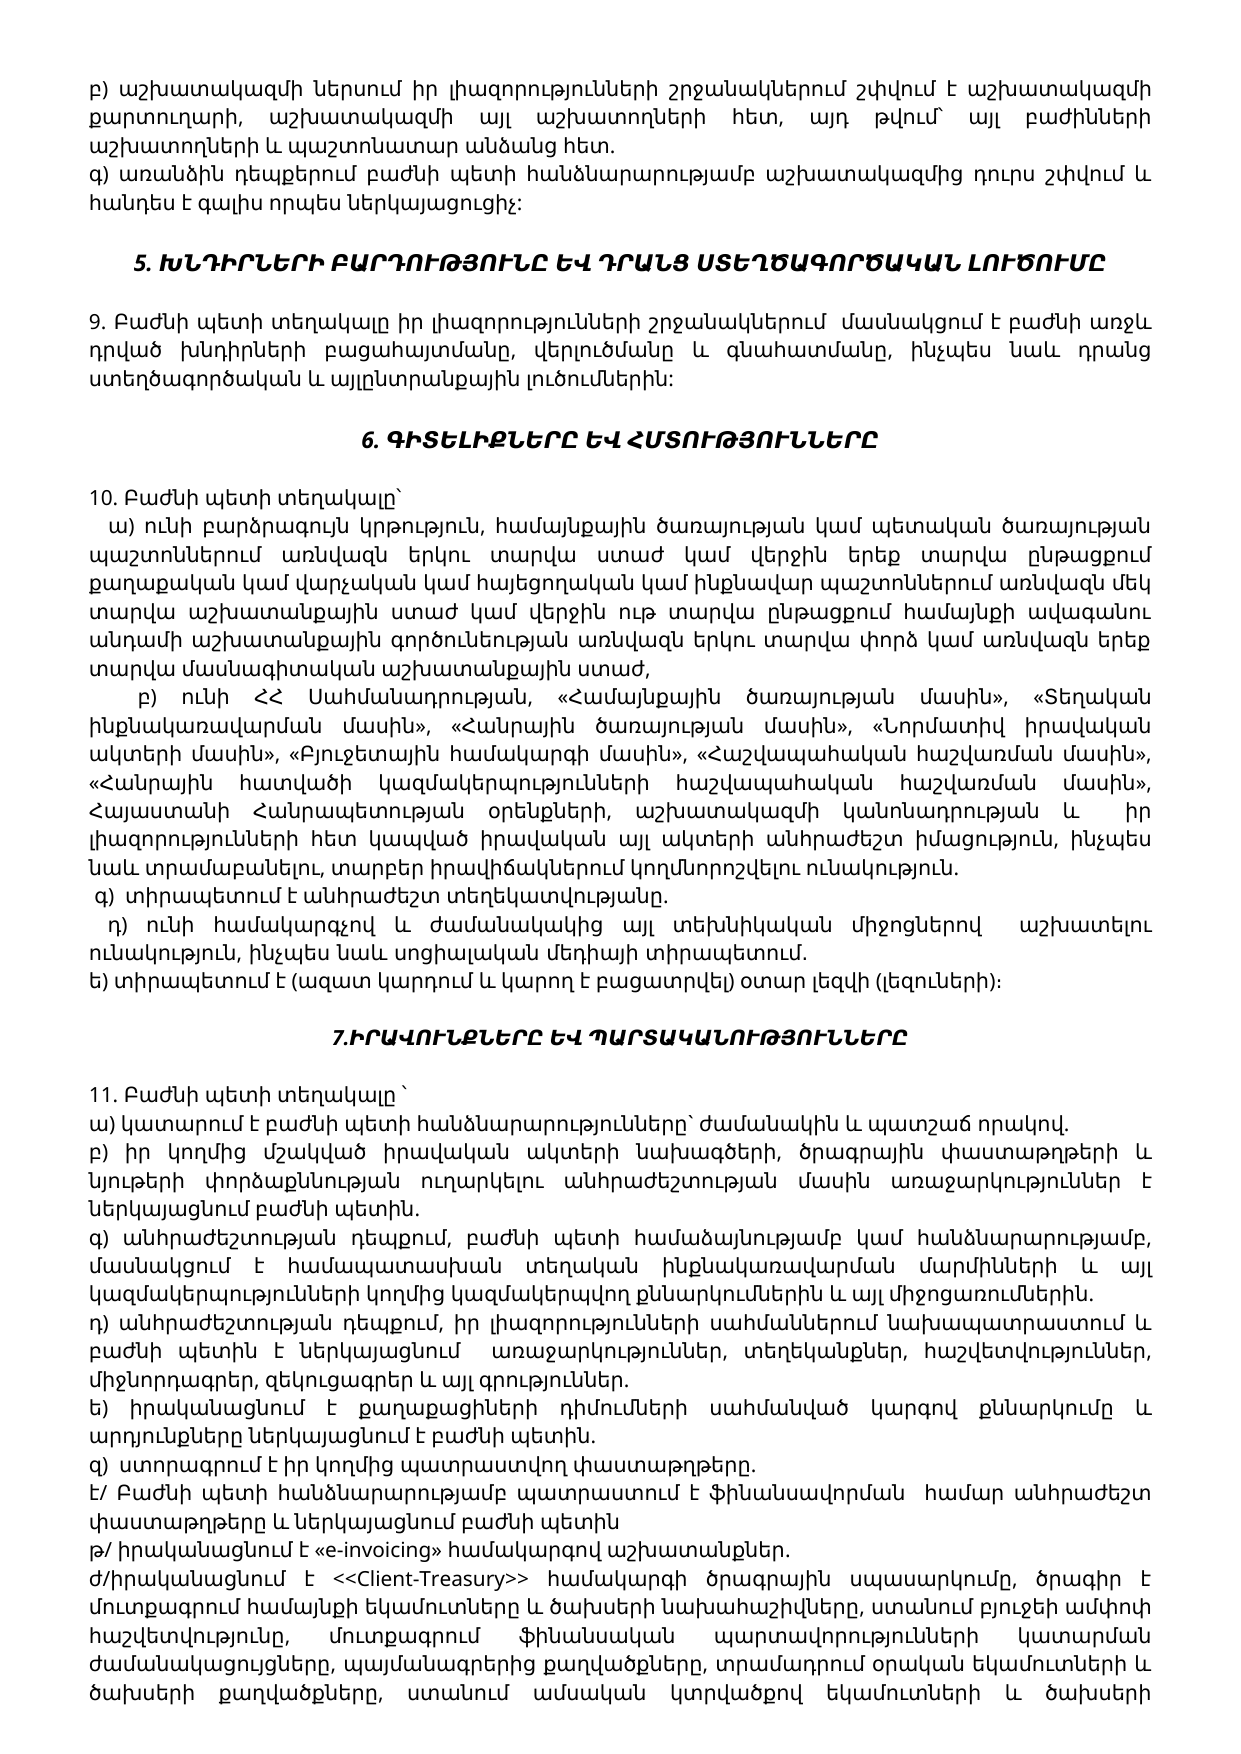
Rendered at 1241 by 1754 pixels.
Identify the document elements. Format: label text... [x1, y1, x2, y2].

text գ) անհրաժեշտության դեպքում, բաժնի պետի համաձայնությամբ կամ հանձնարարությամբ, մասնակցում է համապատասխան տեղական ինքնակառավարման մարմինների և այլ կազմակերպությունների կողմից կազմակերպվող քննարկումներին և այլ միջոցառումներին. [89, 1223, 1152, 1308]
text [89, 1564, 1152, 1706]
text ե) իրականացնում է քաղաքացիների դիմումների սահմանված կարգով քննարկումը և արդյունքները ներկայացնում է բաժնի պետին. [89, 1393, 1152, 1450]
text բ) աշխատակազմի ներսում իր լիազորությունների շրջանակներում շփվում է աշխատակազմի քարտուղարի, աշխատակազմի այլ աշխատողների հետ, այդ թվում՝ այլ բաժինների աշխատողների և պաշտոնատար անձանց հետ. [89, 74, 1152, 159]
text ե) տիրապետում է (ազատ կարդում և կարող է բացատրվել) օտար լեզվի (լեզուների)։ [89, 967, 1152, 995]
text 6. ԳԻՏԵԼԻՔՆԵՐԸ ԵՎ ՀՄՏՈՒԹՅՈՒՆՆԵՐԸ [89, 423, 1152, 455]
text բ) ունի ՀՀ Սահմանադրության, «Համայնքային ծառայության մասին», «Տեղական ինքնակառավարման մասին», «Հանրային ծառայության մասին», «Նորմատիվ իրավական ակտերի մասին», «Բյուջետային համակարգի մասին», «Հաշվապահական հաշվառման մասին», «Հանրային հատվածի կազմակերպությունների հաշվապահական հաշվառման մասին», Հայաստանի Հանրապետության օրենքների, աշխատակազմի կանոնադրության և իր լիազորությունների հետ կապված իրավական այլ ակտերի անհրաժեշտ իմացություն, ինչպես նաև տրամաբանելու, տարբեր իրավիճակներում կողմնորոշվելու ունակություն. [89, 682, 1152, 881]
text գ) տիրապետում է անհրաժեշտ տեղեկատվությանը. [89, 881, 1152, 910]
text դ) անհրաժեշտության դեպքում, իր լիազորությունների սահմաններում նախապատրաստում և բաժնի պետին է ներկայացնում առաջարկություններ, տեղեկանքներ, հաշվետվություններ, միջնորդագրեր, զեկուցագրեր և այլ գրություններ. [89, 1308, 1152, 1393]
text բ) իր կողմից մշակված իրավական ակտերի նախագծերի, ծրագրային փաստաթղթերի և նյութերի փորձաքննության ուղարկելու անհրաժեշտության մասին առաջարկություններ է ներկայացնում բաժնի պետին. [89, 1137, 1152, 1223]
text 5. ԽՆԴԻՐՆԵՐԻ ԲԱՐԴՈՒԹՅՈՒՆԸ ԵՎ ԴՐԱՆՑ ՍՏԵՂԾԱԳՈՐԾԱԿԱՆ ԼՈՒԾՈՒՄԸ [89, 247, 1152, 278]
text 11. Բաժնի պետի տեղակալը ՝ [89, 1080, 1152, 1109]
text 7.ԻՐԱՎՈՒՆՔՆԵՐԸ ԵՎ ՊԱՐՏԱԿԱՆՈՒԹՅՈՒՆՆԵՐԸ [89, 1023, 1152, 1052]
text 10. Բաժնի պետի տեղակալը՝ [89, 483, 1152, 512]
text 9. Բաժնի պետի տեղակալը իր լիազորությունների շրջանակներում մասնակցում է բաժնի առջև դրված խնդիրների բացահայտմանը, վերլուծմանը և գնահատմանը, ինչպես նաև դրանց ստեղծագործական և այլընտրանքային լուծումներին: [89, 307, 1152, 392]
text ա) ունի բարձրագույն կրթություն, համայնքային ծառայության կամ պետական ծառայության պաշտոններում առնվազն երկու տարվա ստաժ կամ վերջին երեք տարվա ընթացքում քաղաքական կամ վարչական կամ հայեցողական կամ ինքնավար պաշտոններում առնվազն մեկ տարվա աշխատանքային ստաժ կամ վերջին ութ տարվա ընթացքում համայնքի ավագանու անդամի աշխատանքային գործունեության առնվազն երկու տարվա փորձ կամ առնվազն երեք տարվա մասնագիտական աշխատանքային ստաժ, [89, 512, 1152, 682]
text գ) առանձին դեպքերում բաժնի պետի հանձնարարությամբ աշխատակազմից դուրս շփվում և հանդես է գալիս որպես ներկայացուցիչ: [89, 159, 1152, 216]
text ա) կատարում է բաժնի պետի հանձնարարությունները` ժամանակին և պատշաճ որակով. [89, 1109, 1152, 1137]
text թ/ իրականացնում է «e-invoicing» համակարգով աշխատանքներ. [89, 1535, 1152, 1564]
text է/ Բաժնի պետի հանձնարարությամբ պատրաստում է ֆինանսավորման համար անհրաժեշտ փաստաթղթերը և ներկայացնում բաժնի պետին [89, 1478, 1152, 1535]
text զ) ստորագրում է իր կողմից պատրաստվող փաստաթղթերը. [89, 1450, 1152, 1478]
text դ) ունի համակարգչով և ժամանակակից այլ տեխնիկական միջոցներով աշխատելու ունակություն, ինչպես նաև սոցիալական մեդիայի տիրապետում. [89, 910, 1152, 967]
